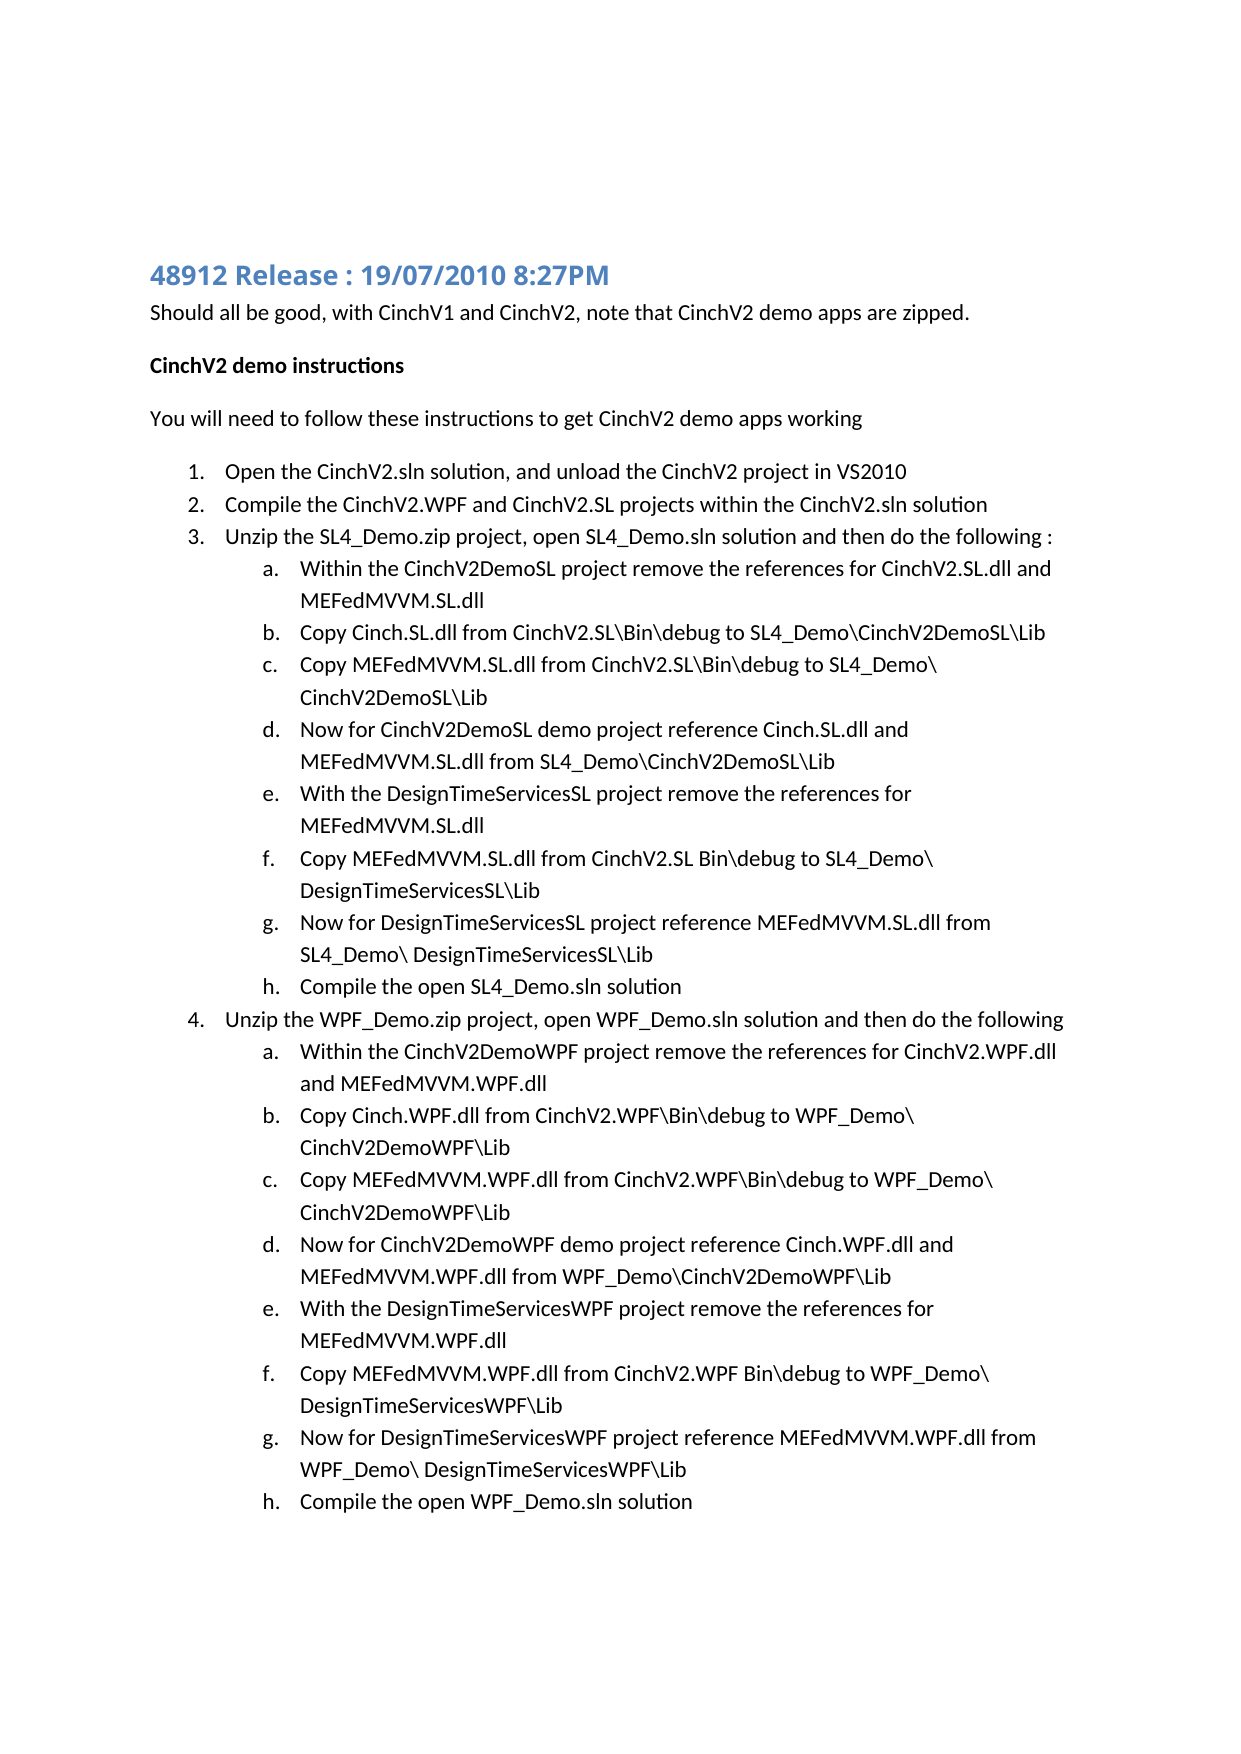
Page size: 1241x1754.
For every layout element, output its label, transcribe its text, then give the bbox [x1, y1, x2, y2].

list Open the CinchV2.sln solution, and unload the CinchV2 project in VS2010 [187, 457, 1090, 486]
list Copy MEFedMVVM.SL.dll from CinchV2.SL Bin\debug to SL4_Demo\DesignTimeServicesSL\Lib [262, 844, 1090, 904]
list Copy Cinch.WPF.dll from CinchV2.WPF\Bin\debug to WPF_Demo\CinchV2DemoWPF\Lib [262, 1101, 1090, 1161]
list With the DesignTimeServicesWPF project remove the references for MEFedMVVM.WPF.dll [262, 1294, 1090, 1354]
list Unzip the SL4_Demo.zip project, open SL4_Demo.sln solution and then do the following : [187, 522, 1090, 550]
subtitle 48912 Release : 19/07/2010 8:27PM [150, 256, 1090, 293]
text You will need to follow these instructions to get CinchV2 demo apps working [150, 404, 1090, 432]
text Should all be good, with CinchV1 and CinchV2, note that CinchV2 demo apps are zipped. [150, 298, 1090, 326]
list Within the CinchV2DemoWPF project remove the references for CinchV2.WPF.dll and MEFedMVVM.WPF.dll [262, 1037, 1090, 1097]
list Now for DesignTimeServicesWPF project reference MEFedMVVM.WPF.dll from WPF_Demo\ DesignTimeServicesWPF\Lib [262, 1423, 1090, 1483]
list Unzip the WPF_Demo.zip project, open WPF_Demo.sln solution and then do the following [187, 1005, 1090, 1033]
list Copy MEFedMVVM.WPF.dll from CinchV2.WPF Bin\debug to WPF_Demo\DesignTimeServicesWPF\Lib [262, 1359, 1090, 1419]
text CinchV2 demo instructions [150, 351, 1090, 379]
list Within the CinchV2DemoSL project remove the references for CinchV2.SL.dll and MEFedMVVM.SL.dll [262, 554, 1090, 614]
list With the DesignTimeServicesSL project remove the references for MEFedMVVM.SL.dll [262, 779, 1090, 839]
list Copy MEFedMVVM.WPF.dll from CinchV2.WPF\Bin\debug to WPF_Demo\CinchV2DemoWPF\Lib [262, 1166, 1090, 1226]
list Now for CinchV2DemoSL demo project reference Cinch.SL.dll and MEFedMVVM.SL.dll from SL4_Demo\CinchV2DemoSL\Lib [262, 715, 1090, 775]
list Compile the CinchV2.WPF and CinchV2.SL projects within the CinchV2.sln solution [187, 490, 1090, 518]
list Compile the open SL4_Demo.sln solution [262, 972, 1090, 1001]
list Now for DesignTimeServicesSL project reference MEFedMVVM.SL.dll from SL4_Demo\ DesignTimeServicesSL\Lib [262, 908, 1090, 968]
list Now for CinchV2DemoWPF demo project reference Cinch.WPF.dll and MEFedMVVM.WPF.dll from WPF_Demo\CinchV2DemoWPF\Lib [262, 1230, 1090, 1290]
list Compile the open WPF_Demo.sln solution [262, 1487, 1090, 1516]
list Copy MEFedMVVM.SL.dll from CinchV2.SL\Bin\debug to SL4_Demo\CinchV2DemoSL\Lib [262, 651, 1090, 711]
list Copy Cinch.SL.dll from CinchV2.SL\Bin\debug to SL4_Demo\CinchV2DemoSL\Lib [262, 618, 1090, 646]
